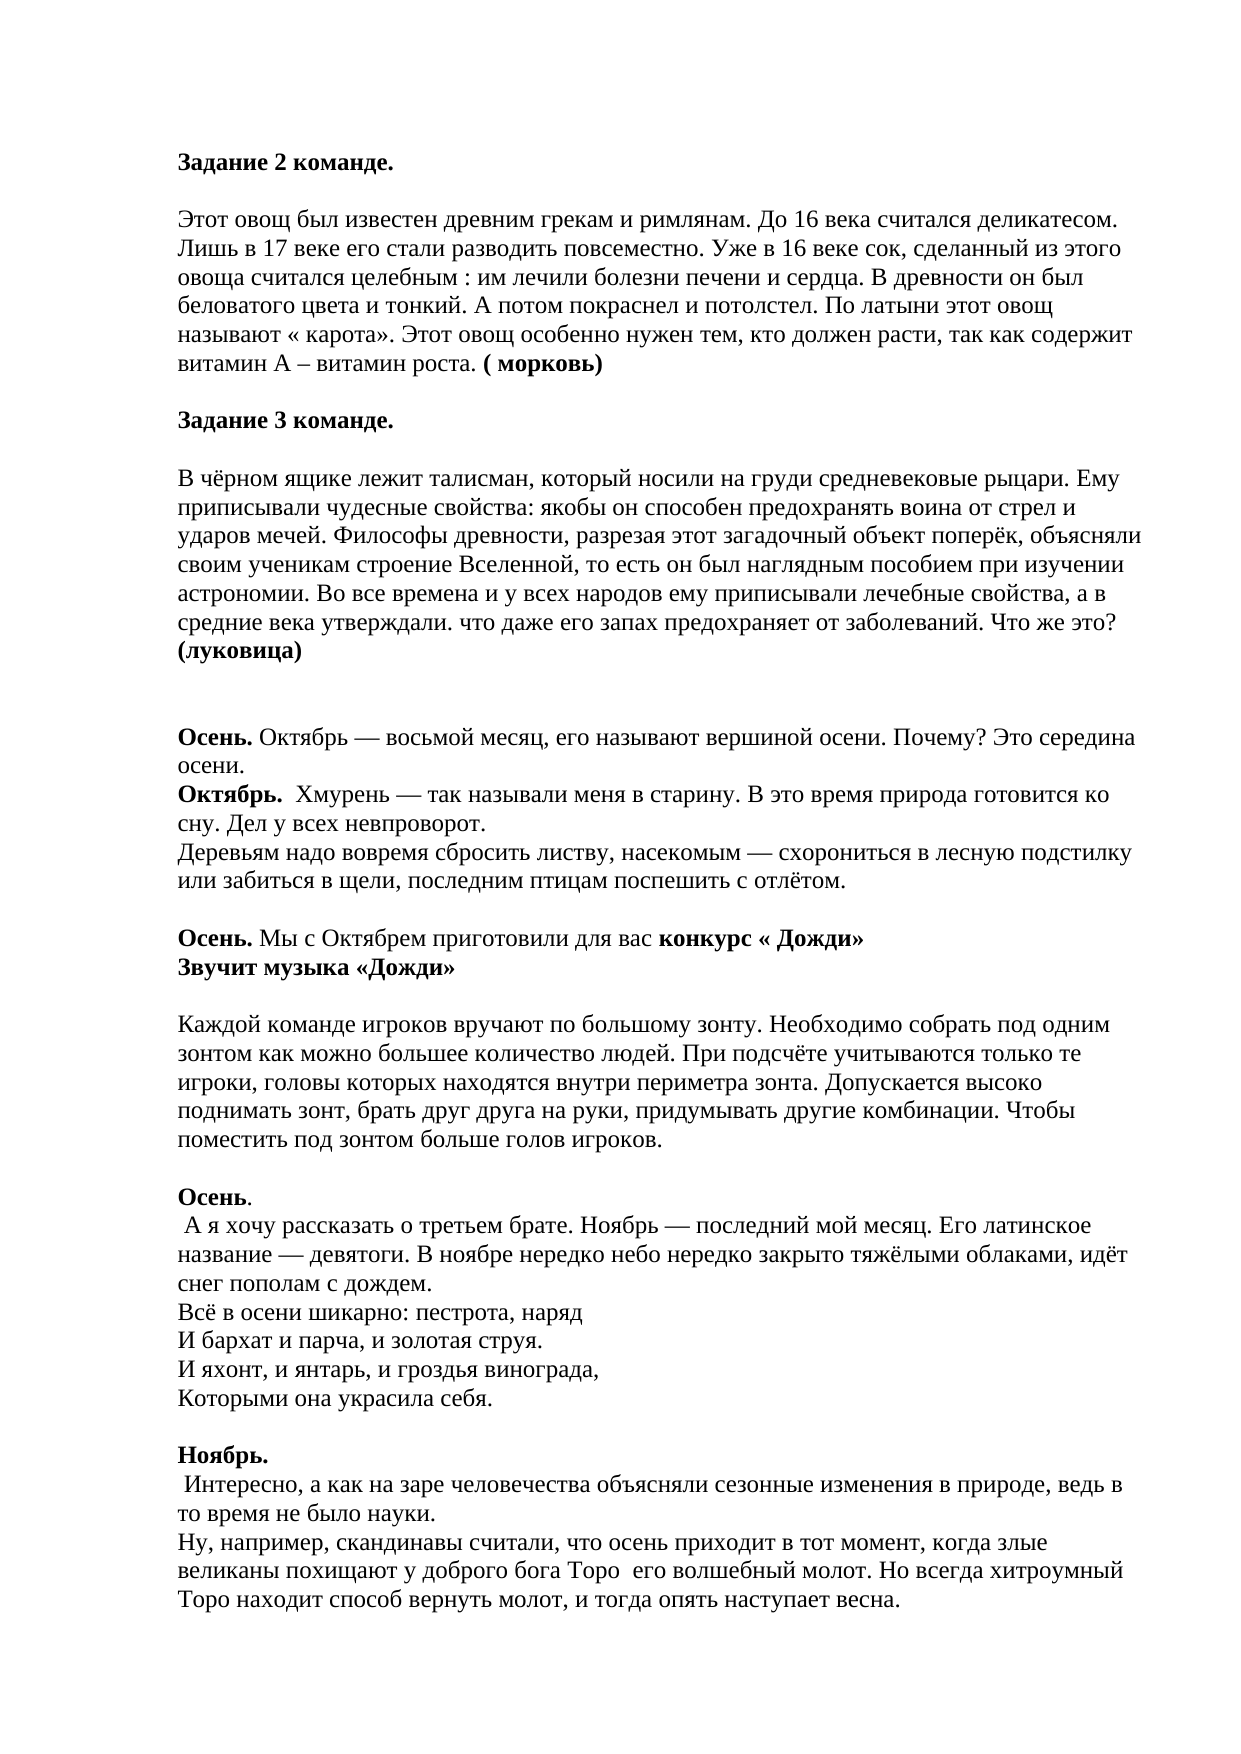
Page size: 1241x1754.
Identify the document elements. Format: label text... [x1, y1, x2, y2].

text Звучит музыка «Дожди» [177, 952, 1152, 981]
text Осень. Мы с Октябрем приготовили для вас конкурс « Дожди» [177, 894, 1152, 952]
text Задание 2 команде. [177, 147, 1152, 176]
text В чёрном ящике лежит талисман, который носили на груди средневековые рыцари. Ему приписывали чудесные свойства: якобы он способен предохранять воина от стрел и ударов мечей. Философы древности, разрезая этот загадочный объект поперёк, объясняли своим ученикам строение Вселенной, то есть он был наглядным пособием при изучении астрономии. Во все времена и у всех народов ему приписывали лечебные свойства, а в средние века утверждали. что даже его запах предохраняет от заболеваний. Что же это? [177, 463, 1152, 636]
text Всё в осени шикарно: пестрота, наряд [177, 1297, 1152, 1326]
text Которыми она украсила себя. [177, 1383, 1152, 1412]
text А я хочу рассказать о третьем брате. Ноябрь — последний мой месяц. Его латинское название — девятоги. В ноябре нередко небо нередко закрыто тяжёлыми облаками, идёт снег пополам с дождем. [177, 1211, 1152, 1297]
text (луковица) [177, 636, 1152, 664]
text Задание 3 команде. [177, 406, 1152, 434]
text Этот овощ был известен древним грекам и римлянам. До 16 века считался деликатесом. Лишь в 17 веке его стали разводить повсеместно. Уже в 16 веке сок, сделанный из этого овоща считался целебным : им лечили болезни печени и сердца. В древности он был беловатого цвета и тонкий. А потом покраснел и потолстел. По латыни этот овощ называют « карота». Этот овощ особенно нужен тем, кто должен расти, так как содержит витамин А – витамин роста. ( морковь) [177, 204, 1152, 377]
text И яхонт, и янтарь, и гроздья винограда, [177, 1354, 1152, 1383]
text И бархат и парча, и золотая струя. [177, 1326, 1152, 1354]
text Интересно, а как на заре человечества объясняли сезонные изменения в природе, ведь в то время не было науки. [177, 1469, 1152, 1527]
text Осень. Октябрь — восьмой месяц, его называют вершиной осени. Почему? Это середина осени. Октябрь. Хмурень — так называли меня в старину. В это время природа готовится ко сну. Дел у всех невпроворот. Деревьям надо вовремя сбросить листву, насекомым — схорониться в лесную подстилку или забиться в щели, последним птицам поспешить с отлётом. [177, 722, 1152, 894]
text Каждой команде игроков вручают по большому зонту. Необходимо собрать под одним зонтом как можно большее количество людей. При подсчёте учитываются только те игроки, головы которых находятся внутри периметра зонта. Допускается высоко поднимать зонт, брать друг друга на руки, придумывать другие комбинации. Чтобы поместить под зонтом больше голов игроков. [177, 1009, 1152, 1153]
text Ноябрь. [177, 1412, 1152, 1469]
text Ну, например, скандинавы считали, что осень приходит в тот момент, когда злые великаны похищают у доброго бога Торо его волшебный молот. Но всегда хитроумный Торо находит способ вернуть молот, и тогда опять наступает весна. [177, 1527, 1152, 1613]
text Осень. [177, 1153, 1152, 1211]
